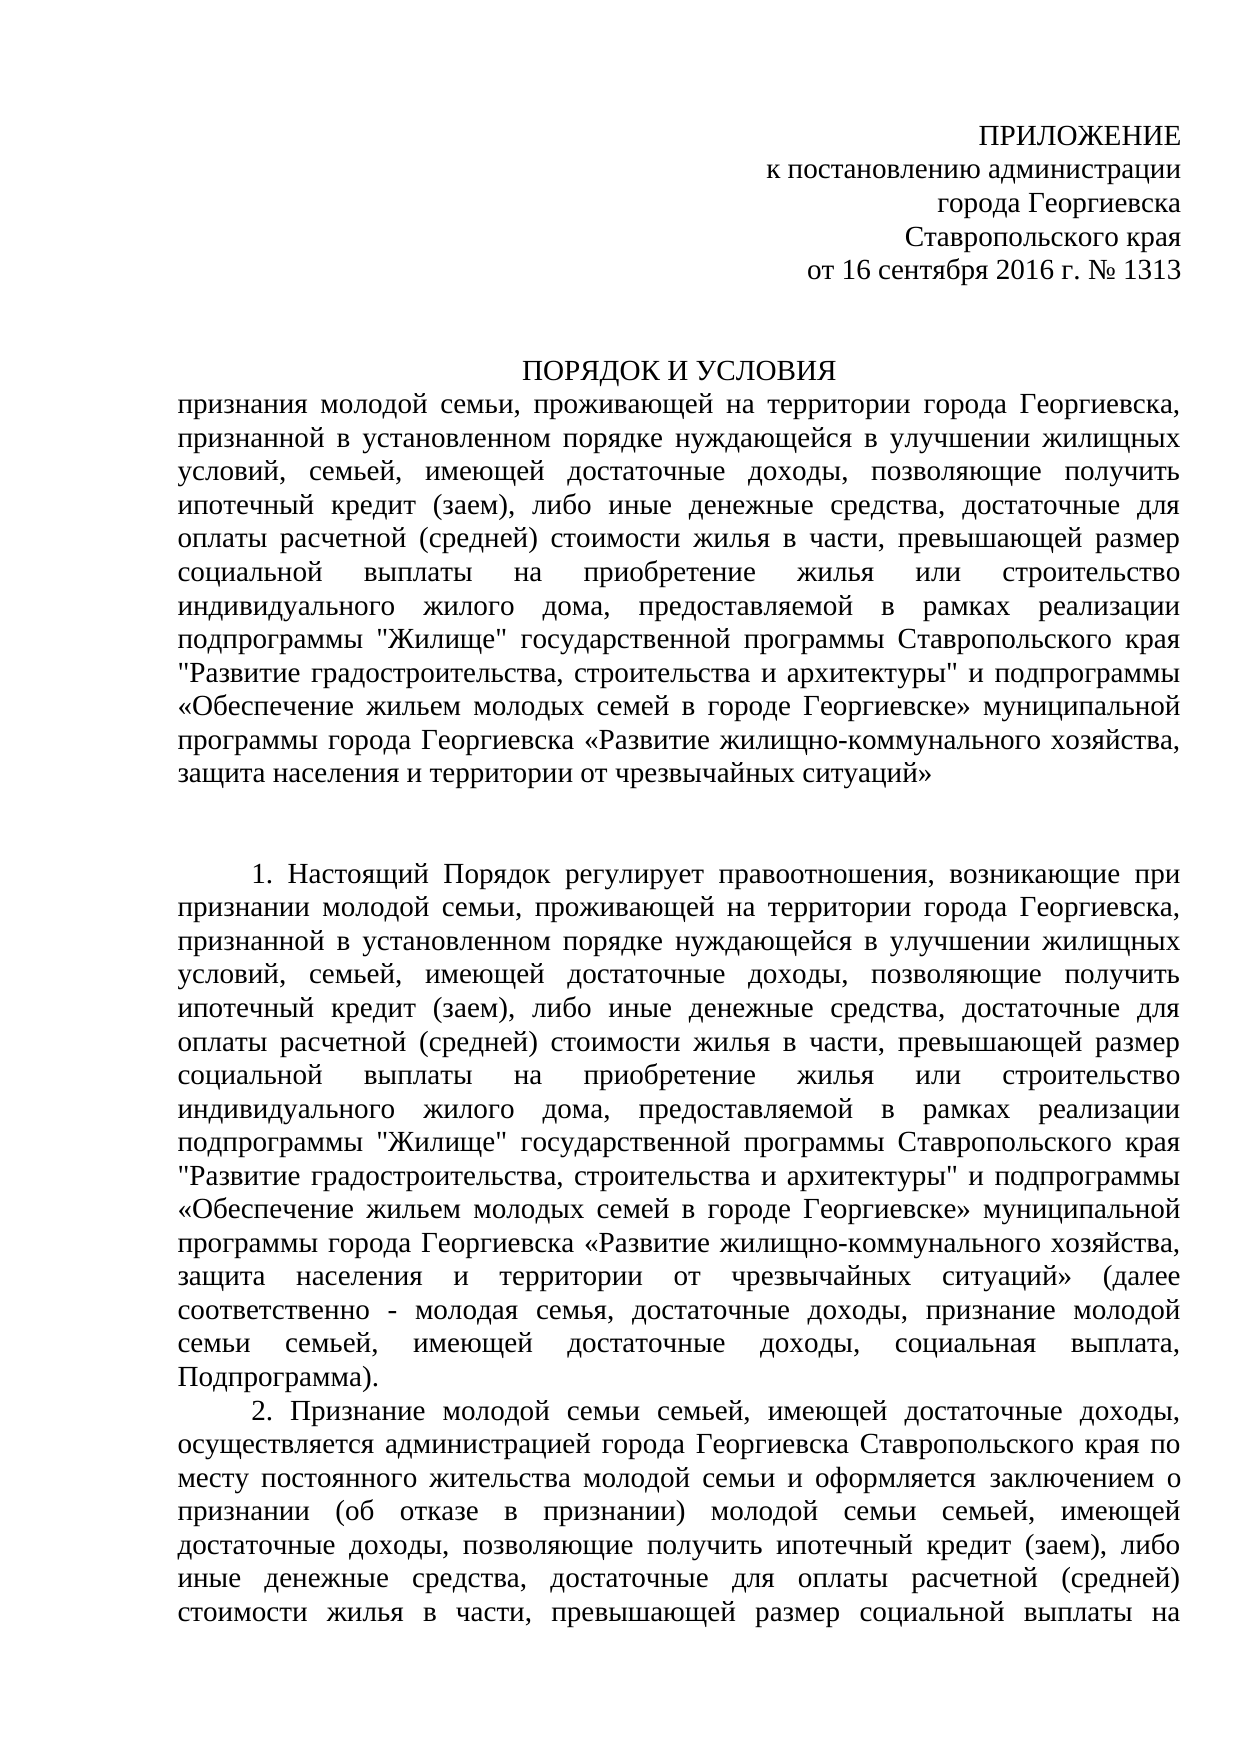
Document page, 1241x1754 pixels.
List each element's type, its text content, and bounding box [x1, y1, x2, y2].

text признания молодой семьи, проживающей на территории города Георгиевска, признанной в установленном порядке нуждающейся в улучшении жилищных условий, семьей, имеющей достаточные доходы, позволяющие получить ипотечный кредит (заем), либо иные денежные средства, достаточные для оплаты расчетной (средней) стоимости жилья в части, превышающей размер социальной выплаты на приобретение жилья или строительство индивидуального жилого дома, предоставляемой в рамках реализации подпрограммы "Жилище" государственной программы Ставропольского края "Развитие градостроительства, строительства и архитектуры" и подпрограммы «Обеспечение жильем молодых семей в городе Георгиевске» муниципальной программы города Георгиевска «Развитие жилищно-коммунального хозяйства, защита населения и территории от чрезвычайных ситуаций» [177, 386, 1181, 789]
text 1. Настоящий Порядок регулирует правоотношения, возникающие при признании молодой семьи, проживающей на территории города Георгиевска, признанной в установленном порядке нуждающейся в улучшении жилищных условий, семьей, имеющей достаточные доходы, позволяющие получить ипотечный кредит (заем), либо иные денежные средства, достаточные для оплаты расчетной (средней) стоимости жилья в части, превышающей размер социальной выплаты на приобретение жилья или строительство индивидуального жилого дома, предоставляемой в рамках реализации подпрограммы "Жилище" государственной программы Ставропольского края "Развитие градостроительства, строительства и архитектуры" и подпрограммы «Обеспечение жильем молодых семей в городе Георгиевске» муниципальной программы города Георгиевска «Развитие жилищно-коммунального хозяйства, защита населения и территории от чрезвычайных ситуаций» (далее соответственно - молодая семья, достаточные доходы, признание молодой семьи семьей, имеющей достаточные доходы, социальная выплата, Подпрограмма). [177, 856, 1181, 1393]
text ПОРЯДОК И УСЛОВИЯ [177, 353, 1181, 386]
text ПРИЛОЖЕНИЕ [177, 118, 1181, 152]
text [177, 1393, 1181, 1627]
text Ставропольского края [177, 219, 1181, 252]
text от 16 сентября 2016 г. № 1313 [177, 252, 1181, 286]
text города Георгиевска [177, 185, 1181, 219]
text к постановлению администрации [177, 152, 1181, 185]
